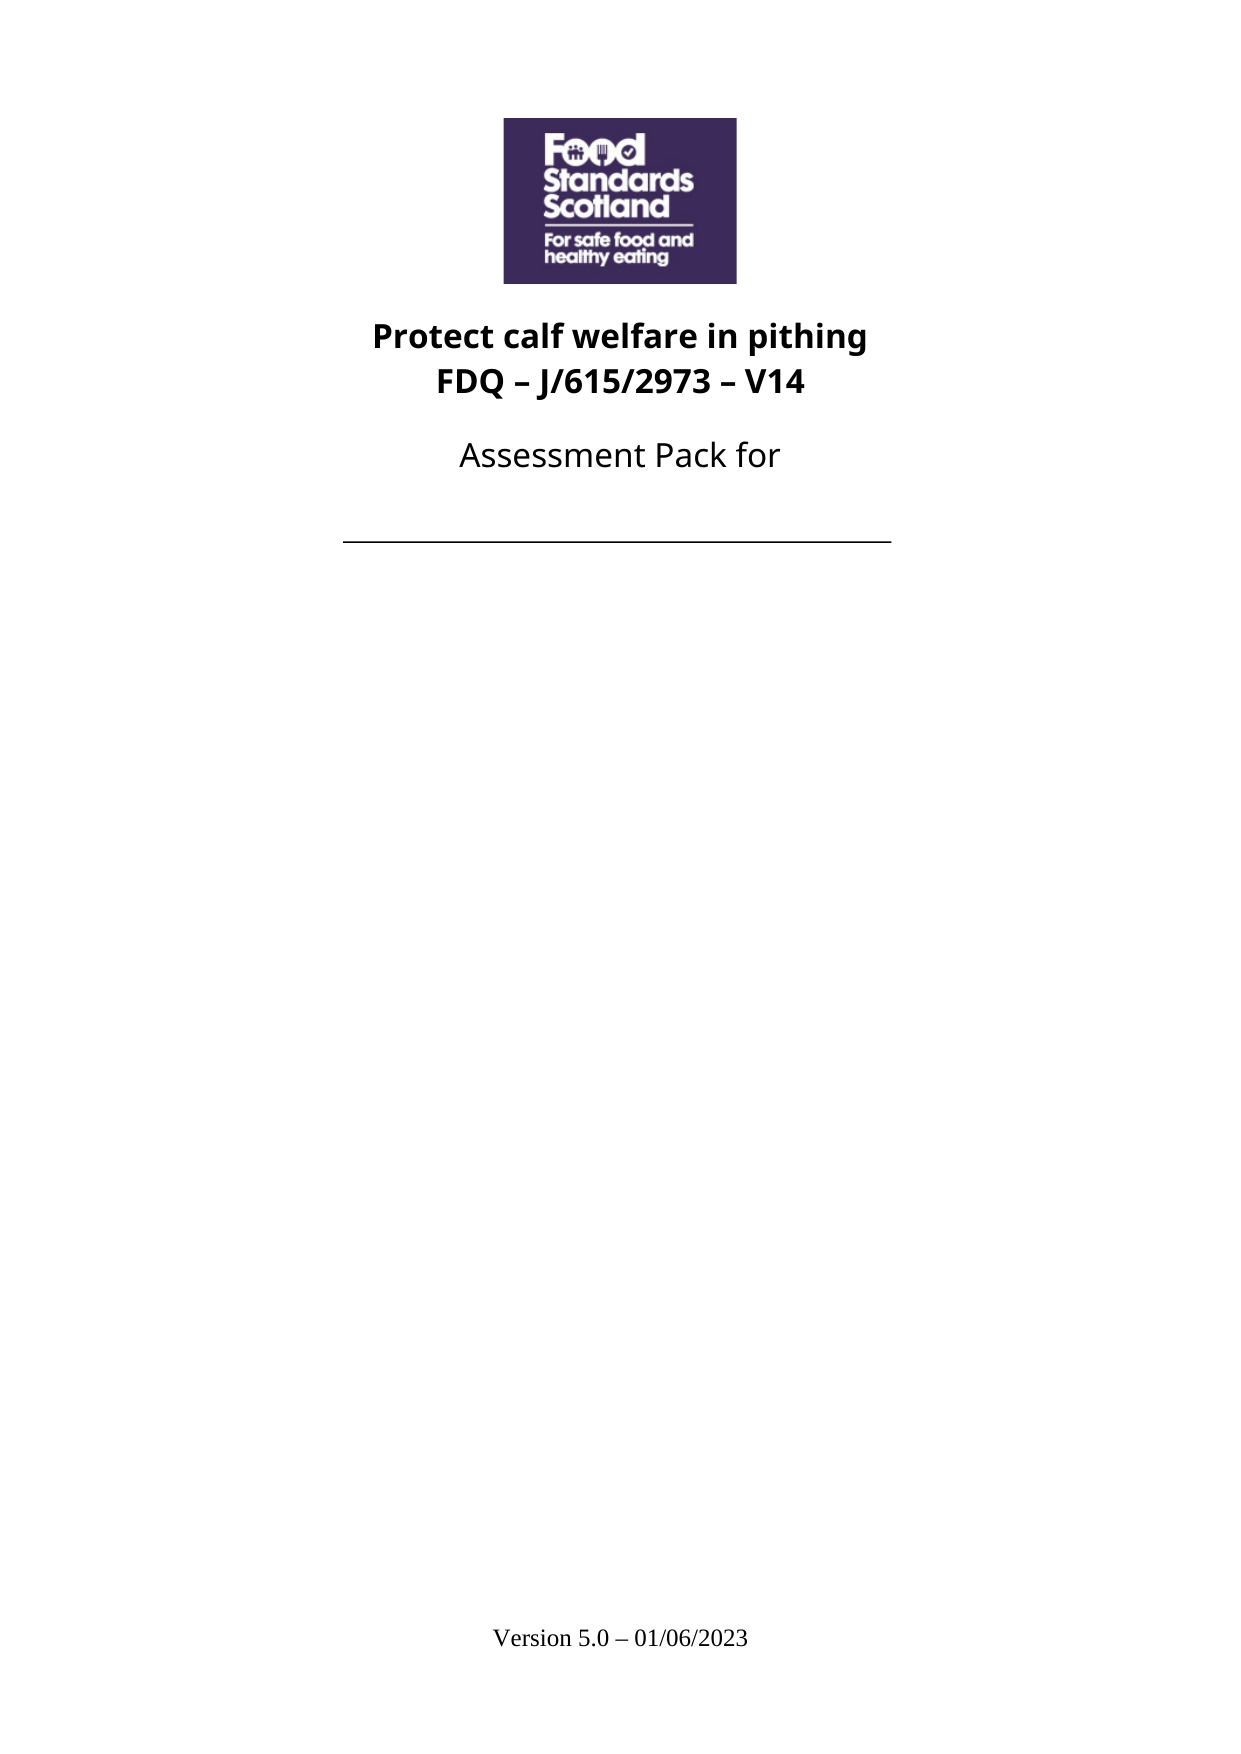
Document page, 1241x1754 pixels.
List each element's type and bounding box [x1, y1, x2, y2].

picture [503, 118, 737, 284]
